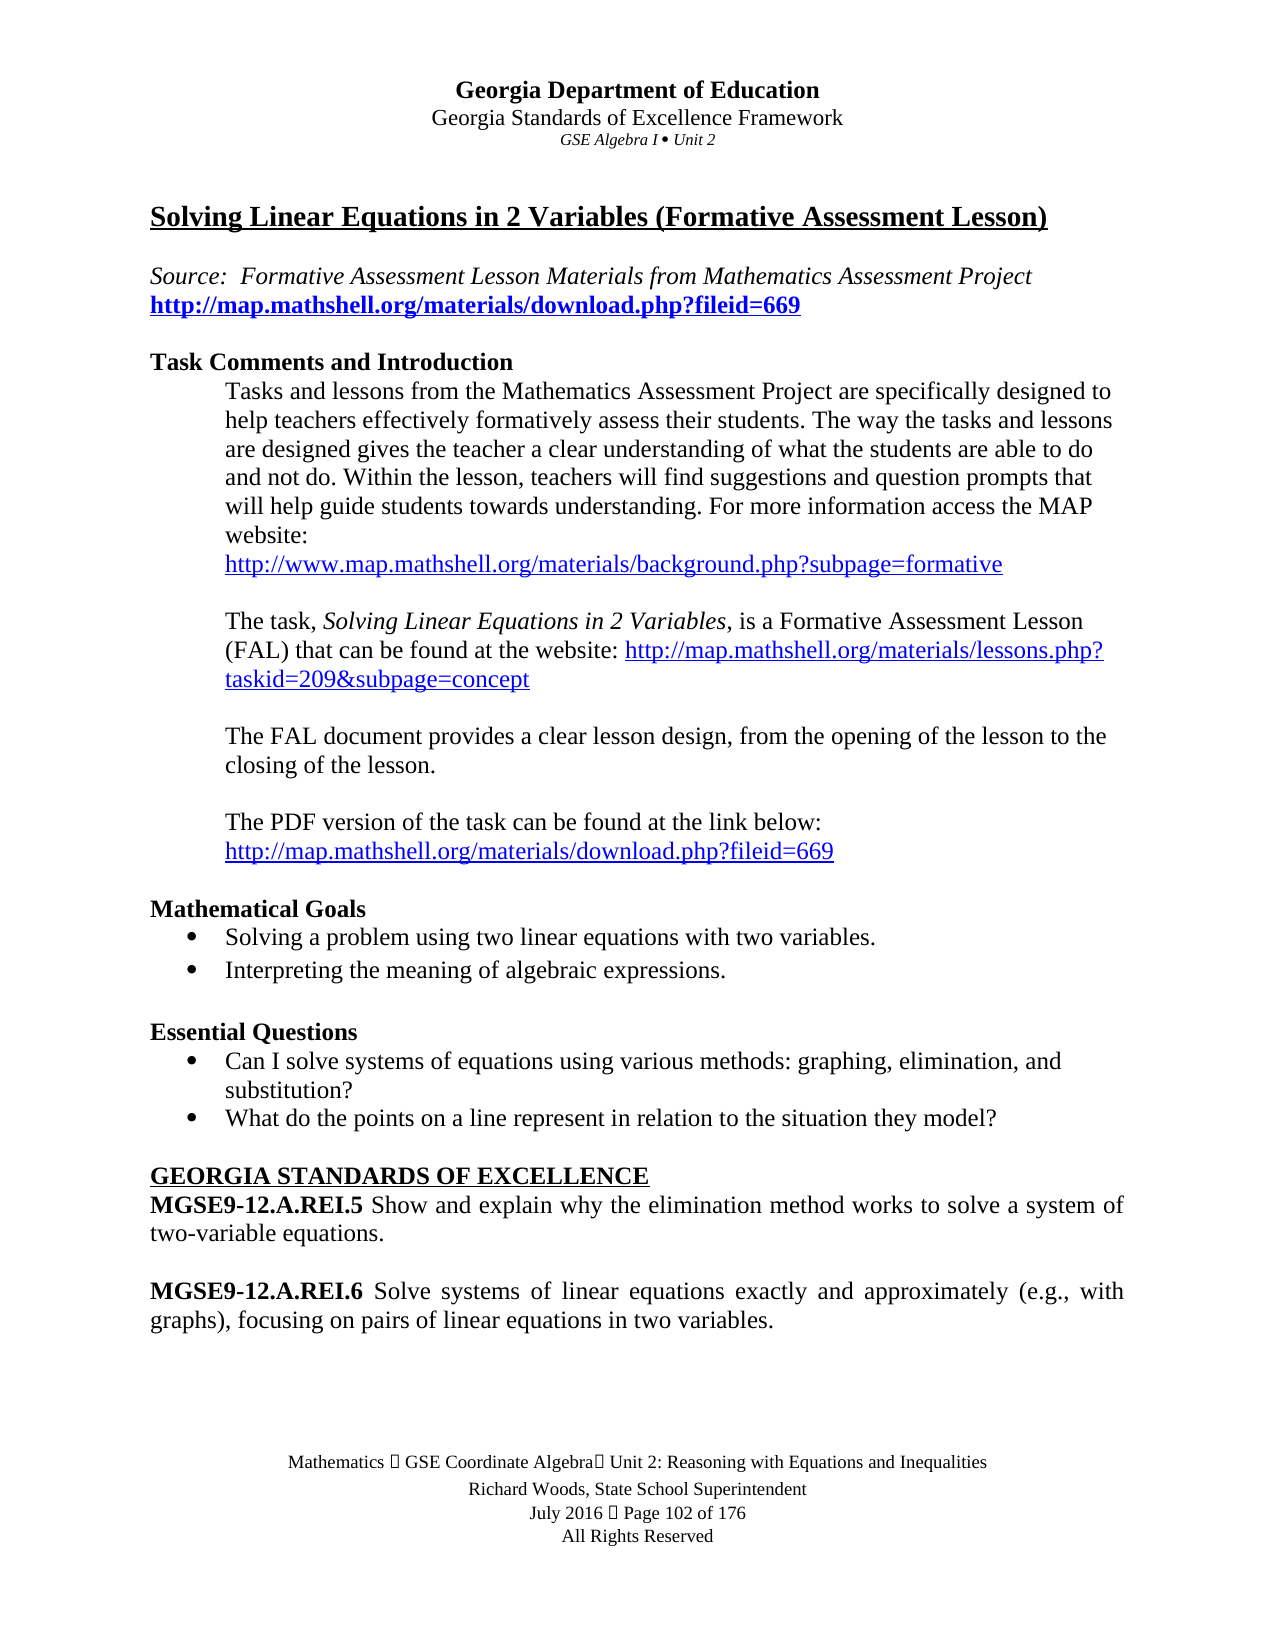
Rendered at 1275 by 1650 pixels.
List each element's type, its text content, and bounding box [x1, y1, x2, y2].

text http://map.mathshell.org/materials/download.php?fileid=669 [150, 290, 1125, 319]
text The FAL document provides a clear lesson design, from the opening of the lesson to the closing of the lesson. [225, 721, 1125, 779]
text http://map.mathshell.org/materials/download.php?fileid=669 [225, 836, 1125, 865]
text Source: Formative Assessment Lesson Materials from Mathematics Assessment Project [150, 261, 1125, 290]
text http://www.map.mathshell.org/materials/background.php?subpage=formative [225, 549, 1125, 577]
text Tasks and lessons from the Mathematics Assessment Project are specifically designed to help teachers effectively formatively assess their students. The way the tasks and lessons are designed gives the teacher a clear understanding of what the students are able to do and not do. Within the lesson, teachers will find suggestions and question prompts that will help guide students towards understanding. For more information access the MAP website: [225, 376, 1125, 549]
text MGSE9-12.A.REI.5 Show and explain why the elimination method works to solve a system of two-variable equations. [150, 1190, 1125, 1247]
text The task, Solving Linear Equations in 2 Variables, is a Formative Assessment Lesson (FAL) that can be found at the website: http://map.mathshell.org/materials/lessons.php?taskid=209&subpage=concept [225, 606, 1125, 692]
text GEORGIA STANDARDS OF EXCELLENCE [150, 1161, 1125, 1190]
text Mathematical Goals [150, 894, 1125, 922]
text MGSE9-12.A.REI.6 Solve systems of linear equations exactly and approximately (e.g., with graphs), focusing on pairs of linear equations in two variables. [150, 1276, 1125, 1333]
list Solving a problem using two linear equations with two variables. [187, 922, 1125, 951]
text Task Comments and Introduction [150, 347, 1125, 376]
text Essential Questions [150, 1017, 1125, 1046]
text The PDF version of the task can be found at the link below: [225, 807, 1125, 836]
list What do the points on a line represent in relation to the situation they model? [187, 1103, 1125, 1132]
subtitle Solving Linear Equations in 2 Variables (Formative Assessment Lesson) [150, 199, 1125, 232]
list Can I solve systems of equations using various methods: graphing, elimination, and substitution? [187, 1046, 1125, 1103]
list Interpreting the meaning of algebraic expressions. [187, 956, 1125, 984]
